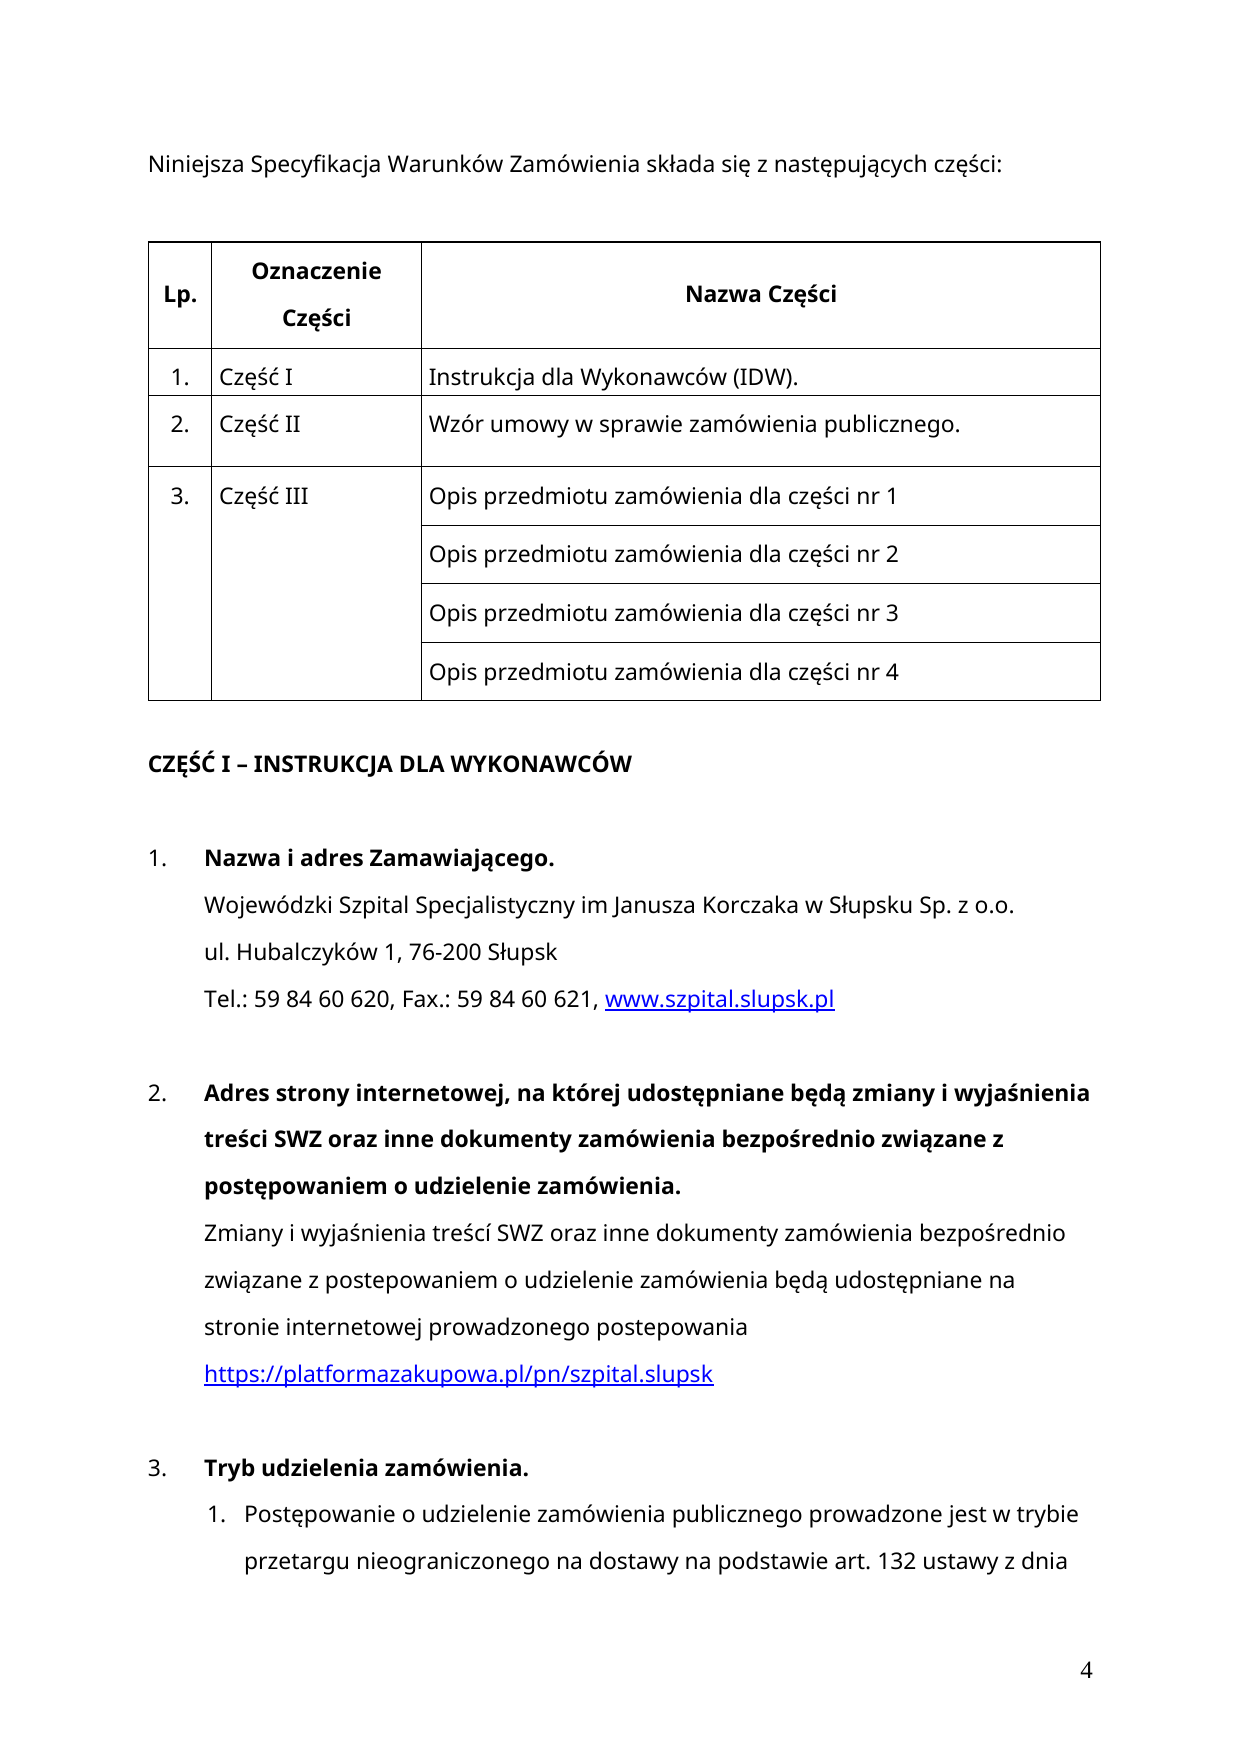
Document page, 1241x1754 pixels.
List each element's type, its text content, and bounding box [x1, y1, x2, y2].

text CZĘŚĆ I – INSTRUKCJA DLA WYKONAWCÓW [148, 748, 1092, 779]
table_cell Opis przedmiotu zamówienia dla części nr 2 [422, 526, 1100, 583]
table_cell [149, 396, 211, 466]
table_cell [149, 349, 211, 395]
table_header Nazwa Części [422, 243, 1100, 347]
table_cell Opis przedmiotu zamówienia dla części nr 4 [422, 643, 1100, 700]
table_header Lp. [149, 243, 211, 347]
table_header Oznaczenie Części [212, 243, 421, 347]
table_cell Część I [212, 349, 421, 395]
subtitle Adres strony internetowej, na której udostępniane będą zmiany i wyjaśnienia treści SWZ oraz inne dokumenty zamówienia bezpośrednio związane z postępowaniem o udzielenie zamówienia. [148, 1076, 1092, 1201]
table_cell [149, 467, 211, 700]
text Zmiany i wyjaśnienia treścí SWZ oraz inne dokumenty zamówienia bezpośrednio związane z postepowaniem o udzielenie zamówienia będą udostępniane na stronie internetowej prowadzonego postepowania https://platformazakupowa.pl/pn/szpital.slupsk [204, 1217, 1092, 1389]
table_cell Część III [212, 467, 421, 700]
subtitle Tryb udzielenia zamówienia. [148, 1451, 1092, 1483]
table_cell Opis przedmiotu zamówienia dla części nr 1 [422, 467, 1100, 525]
table_cell Część II [212, 396, 421, 466]
text Wojewódzki Szpital Specjalistyczny im Janusza Korczaka w Słupsku Sp. z o.o. [204, 889, 1092, 920]
table_cell Instrukcja dla Wykonawców (IDW). [422, 349, 1100, 395]
subtitle Nazwa i adres Zamawiającego. [148, 842, 1092, 873]
text Tel.: 59 84 60 620, Fax.: 59 84 60 621, www.szpital.slupsk.pl [204, 983, 1092, 1014]
text Niniejsza Specyfikacja Warunków Zamówienia składa się z następujących części: [148, 148, 1092, 179]
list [207, 1498, 1092, 1576]
table_cell Opis przedmiotu zamówienia dla części nr 3 [422, 584, 1100, 642]
table_cell Wzór umowy w sprawie zamówienia publicznego. [422, 396, 1100, 466]
text ul. Hubalczyków 1, 76-200 Słupsk [204, 936, 1092, 967]
